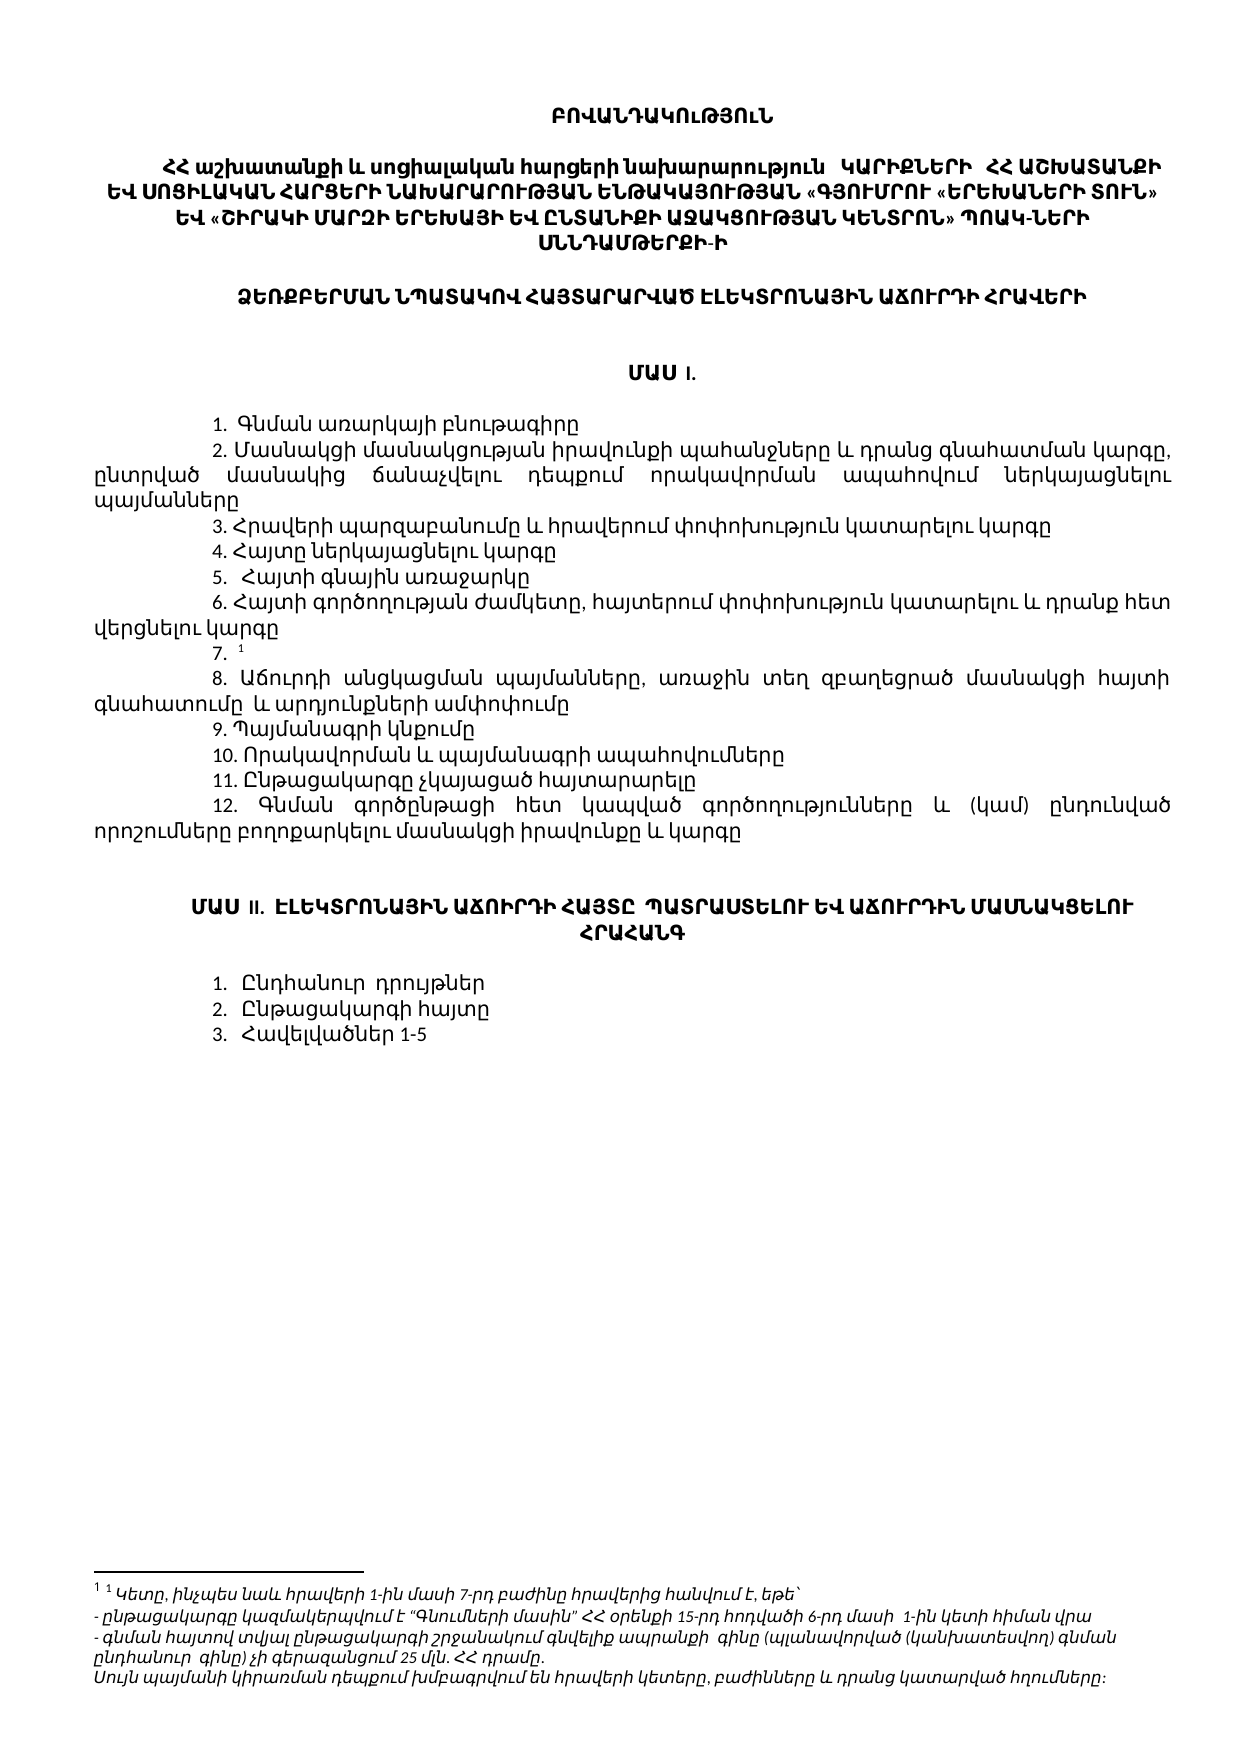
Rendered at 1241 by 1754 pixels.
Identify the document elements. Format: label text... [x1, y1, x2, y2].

text 1. Ընդհանուր դրույթներ [94, 971, 1171, 996]
text 8. Աճուրդի անցկացման պայմանները, առաջին տեղ զբաղեցրած մասնակցի հայտի գնահատումը և արդյունքների ամփոփումը [94, 666, 1171, 716]
text 6. Հայտի գործողության ժամկետը, հայտերում փոփոխություն կատարելու և դրանք հետ վերցնելու կարգը [94, 589, 1171, 640]
text 7. 1 [94, 640, 1171, 666]
text 2. Մասնակցի մասնակցության իրավունքի պահանջները և դրանց գնահատման կարգը, ընտրված մասնակից ճանաչվելու դեպքում որակավորման ապահովում ներկայացնելու պայմանները [94, 437, 1171, 513]
text 11. Ընթացակարգը չկայացած հայտարարելը [94, 767, 1171, 793]
text 4. Հայտը ներկայացնելու կարգը [94, 538, 1171, 564]
text ԲՈՎԱՆԴԱԿՈւԹՅՈւՆ [94, 103, 1171, 128]
text 5. Հայտի գնային առաջարկը [94, 564, 1171, 589]
text 2. Ընթացակարգի հայտը [94, 996, 1171, 1021]
text 1. Գնման առարկայի բնութագիրը [94, 411, 1171, 437]
text 10. Որակավորման և պայմանագրի ապահովումները [94, 742, 1171, 767]
text 9. Պայմանագրի կնքումը [94, 716, 1171, 742]
text 3. Հավելվածներ 1-5 [94, 1021, 1171, 1047]
text 3. Հրավերի պարզաբանումը և հրավերում փոփոխություն կատարելու կարգը [94, 513, 1171, 538]
text 12. Գնման գործընթացի հետ կապված գործողությունները և (կամ) ընդունված որոշումները բողոքարկելու մասնակցի իրավունքը և կարգը [94, 793, 1171, 843]
text ՁԵՌՔԲԵՐՄԱՆ ՆՊԱՏԱԿՈՎ ՀԱՅՏԱՐԱՐՎԱԾ ԷԼԵԿՏՐՈՆԱՅԻՆ ԱՃՈՒՐԴԻ ՀՐԱՎԵՐԻ [94, 284, 1171, 310]
text ՄԱՍ II. ԷԼԵԿՏՐՈՆԱՅԻՆ ԱՃՈԻՐԴԻ ՀԱՅՏԸ ՊԱՏՐԱՍՏԵԼՈՒ ԵՎ ԱՃՈՒՐԴԻՆ ՄԱՍՆԱԿՑԵԼՈՒ ՀՐԱՀԱՆԳ [94, 894, 1171, 945]
text ՀՀ աշխատանքի և սոցիալական հարցերի նախարարություն ԿԱՐԻՔՆԵՐԻ ՀՀ ԱՇԽԱՏԱՆՔԻ ԵՎ ՍՈՑԻԼԱԿԱՆ ՀԱՐՑԵՐԻ ՆԱԽԱՐԱՐՈՒԹՅԱՆ ԵՆԹԱԿԱՅՈՒԹՅԱՆ «ԳՅՈՒՄՐՈՒ «ԵՐԵԽԱՆԵՐԻ ՏՈՒՆ» ԵՎ «ՇԻՐԱԿԻ ՄԱՐԶԻ ԵՐԵԽԱՅԻ ԵՎ ԸՆՏԱՆԻՔԻ ԱՋԱԿՑՈՒԹՅԱՆ ԿԵՆՏՐՈՆ» ՊՈԱԿ-ՆԵՐԻ ՍՆՆԴԱՄԹԵՐՔԻ-Ի [94, 154, 1171, 256]
text ՄԱՍ I. [94, 361, 1171, 386]
